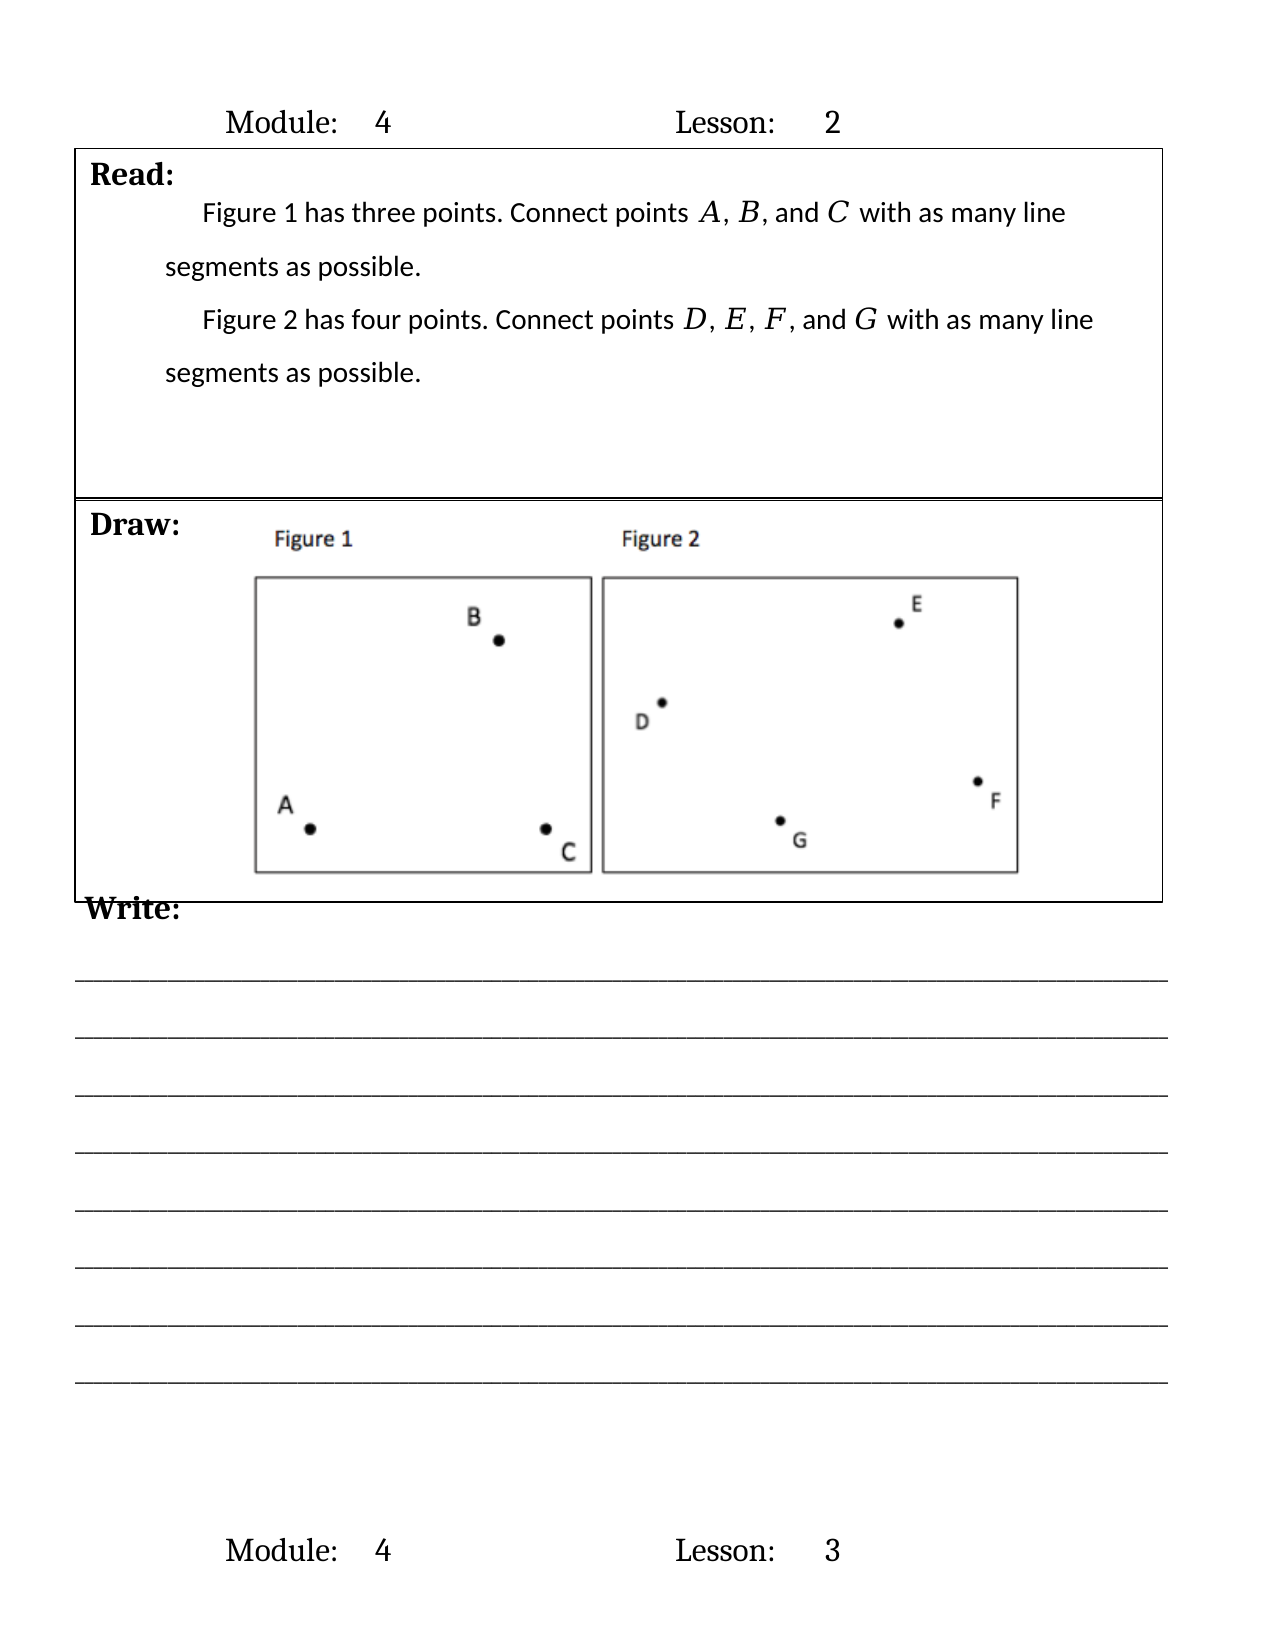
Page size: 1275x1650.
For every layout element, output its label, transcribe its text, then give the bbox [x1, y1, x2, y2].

picture [237, 514, 1034, 887]
text Module: 4 Lesson: 2 [75, 104, 1200, 142]
text ______________________________________________________________________________________________________________________ [75, 1359, 1200, 1388]
text ______________________________________________________________________________________________________________________ [75, 1014, 1200, 1043]
text Module: 4 Lesson: 3 [75, 1532, 1200, 1570]
text ______________________________________________________________________________________________________________________ [75, 1129, 1200, 1158]
text ______________________________________________________________________________________________________________________ [75, 1244, 1200, 1273]
text ______________________________________________________________________________________________________________________ [75, 957, 1200, 985]
text ______________________________________________________________________________________________________________________ [75, 1302, 1200, 1330]
text Write: [84, 889, 1200, 928]
text ______________________________________________________________________________________________________________________ [75, 1072, 1200, 1100]
text ______________________________________________________________________________________________________________________ [75, 1187, 1200, 1215]
